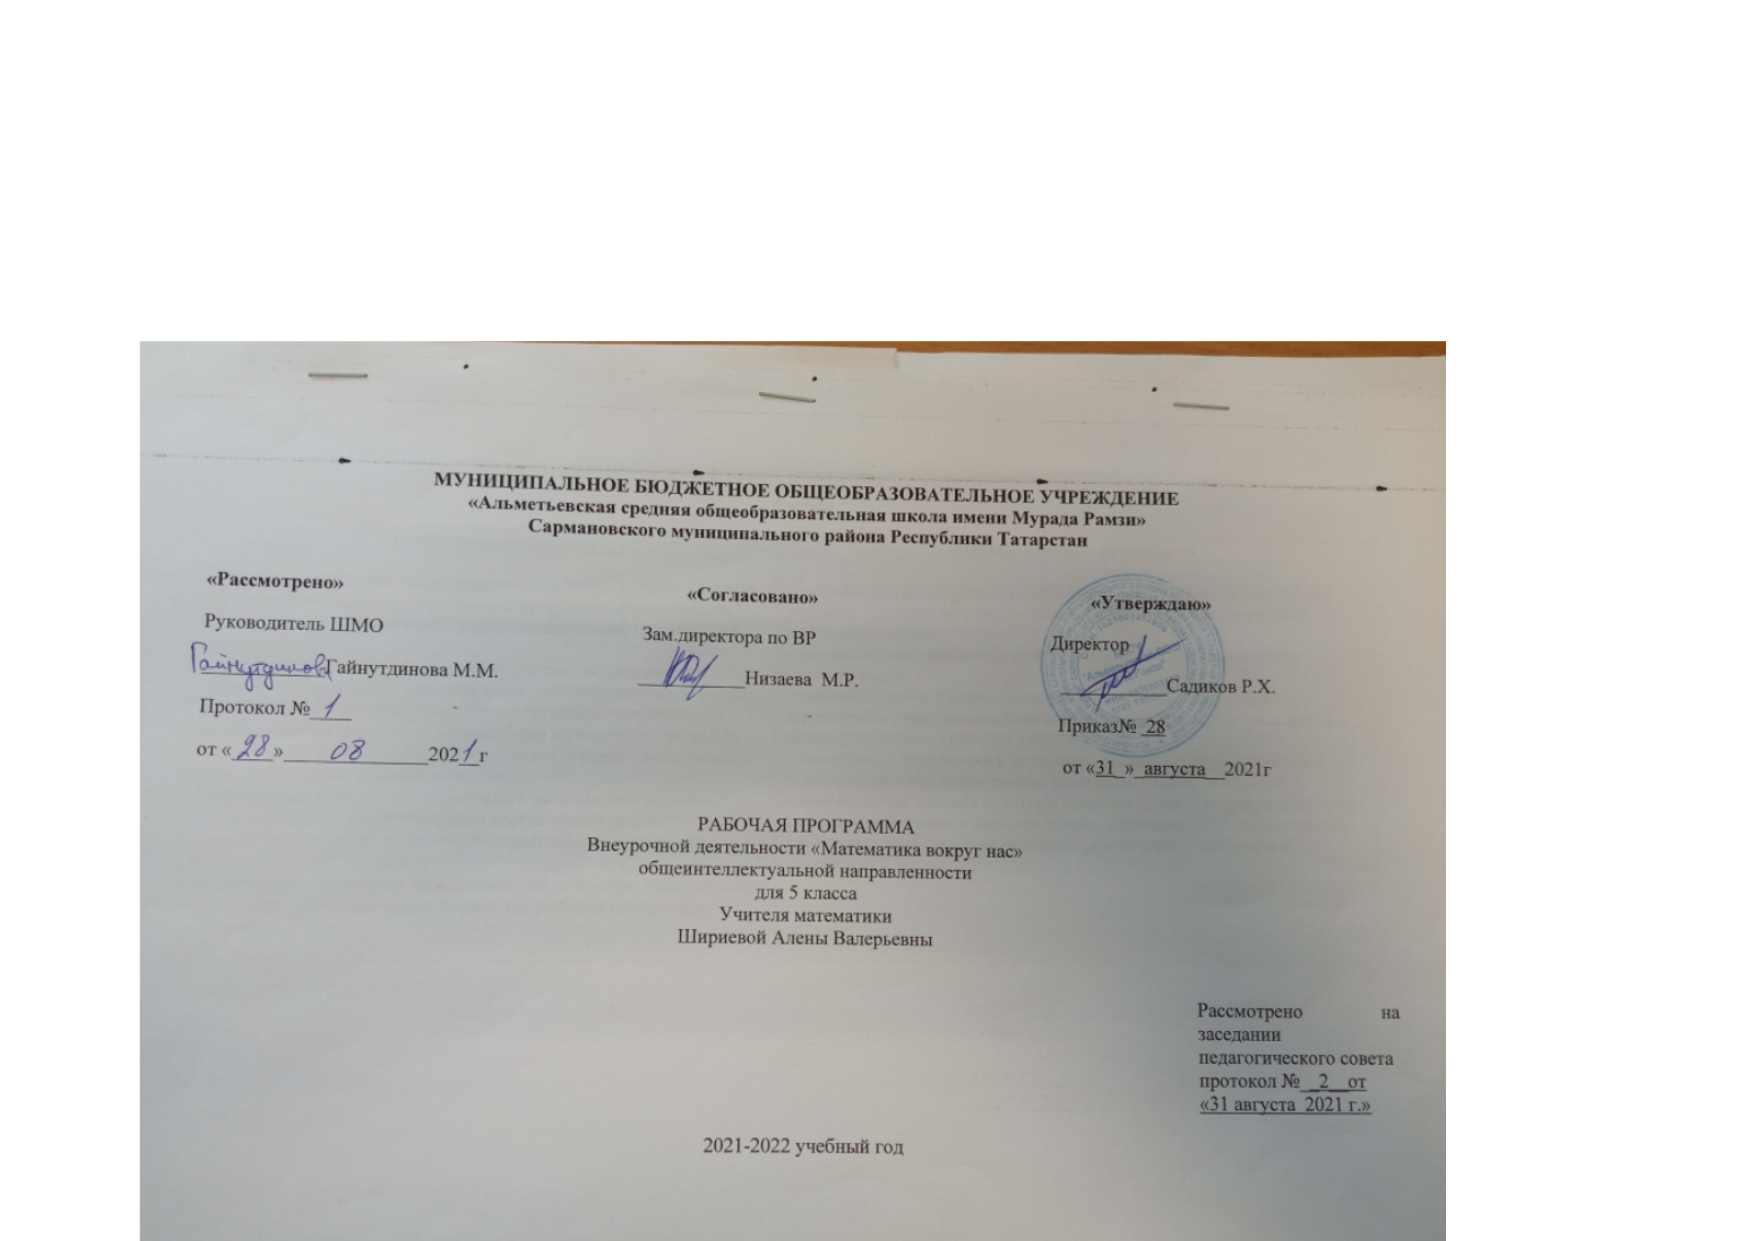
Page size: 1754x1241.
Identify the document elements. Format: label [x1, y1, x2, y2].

picture [141, 342, 1444, 1241]
